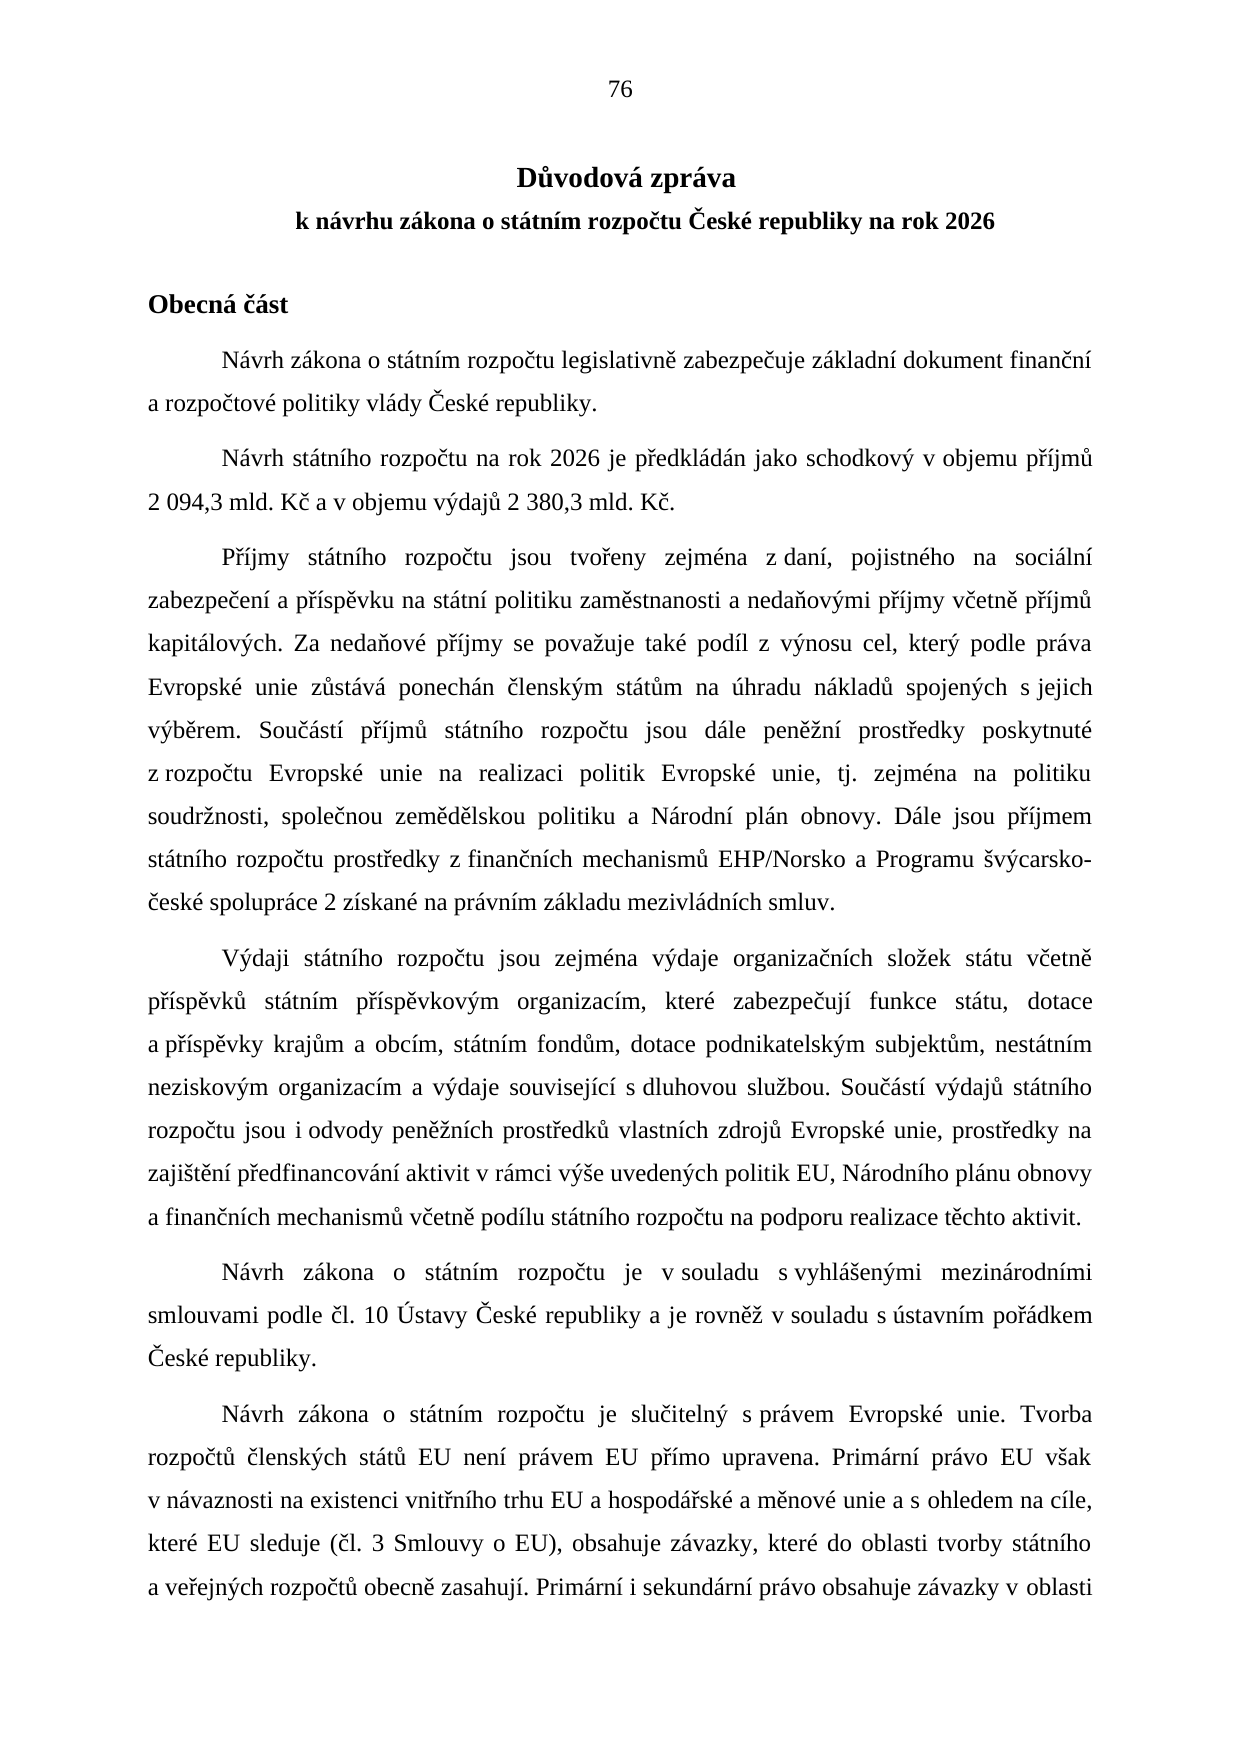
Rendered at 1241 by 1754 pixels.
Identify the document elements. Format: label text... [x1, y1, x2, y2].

text k návrhu zákona o státním rozpočtu České republiky na rok 2026 [221, 206, 1093, 235]
text Návrh zákona o státním rozpočtu je v souladu s vyhlášenými mezinárodními smlouvami podle čl. 10 Ústavy České republiky a je rovněž v souladu s ústavním pořádkem České republiky. [148, 1257, 1093, 1372]
subtitle Obecná část [148, 289, 1093, 320]
text Návrh zákona o státním rozpočtu legislativně zabezpečuje základní dokument finanční a rozpočtové politiky vlády České republiky. [148, 345, 1093, 417]
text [148, 1399, 1093, 1600]
text Příjmy státního rozpočtu jsou tvořeny zejména z daní, pojistného na sociální zabezpečení a příspěvku na státní politiku zaměstnanosti a nedaňovými příjmy včetně příjmů kapitálových. Za nedaňové příjmy se považuje také podíl z výnosu cel, který podle práva Evropské unie zůstává ponechán členským státům na úhradu nákladů spojených s jejich výběrem. Součástí příjmů státního rozpočtu jsou dále peněžní prostředky poskytnuté z rozpočtu Evropské unie na realizaci politik Evropské unie, tj. zejména na politiku soudržnosti, společnou zemědělskou politiku a Národní plán obnovy. Dále jsou příjmem státního rozpočtu prostředky z finančních mechanismů EHP/Norsko a Programu švýcarsko-české spolupráce 2 získané na právním základu mezivládních smluv. [148, 542, 1093, 916]
text Výdaji státního rozpočtu jsou zejména výdaje organizačních složek státu včetně příspěvků státním příspěvkovým organizacím, které zabezpečují funkce státu, dotace a příspěvky krajům a obcím, státním fondům, dotace podnikatelským subjektům, nestátním neziskovým organizacím a výdaje související s dluhovou službou. Součástí výdajů státního rozpočtu jsou i odvody peněžních prostředků vlastních zdrojů Evropské unie, prostředky na zajištění předfinancování aktivit v rámci výše uvedených politik EU, Národního plánu obnovy a finančních mechanismů včetně podílu státního rozpočtu na podporu realizace těchto aktivit. [148, 943, 1093, 1230]
text Důvodová zpráva [148, 160, 1093, 194]
text Návrh státního rozpočtu na rok 2026 je předkládán jako schodkový v objemu příjmů 2 094,3 mld. Kč a v objemu výdajů 2 380,3 mld. Kč. [148, 443, 1093, 515]
